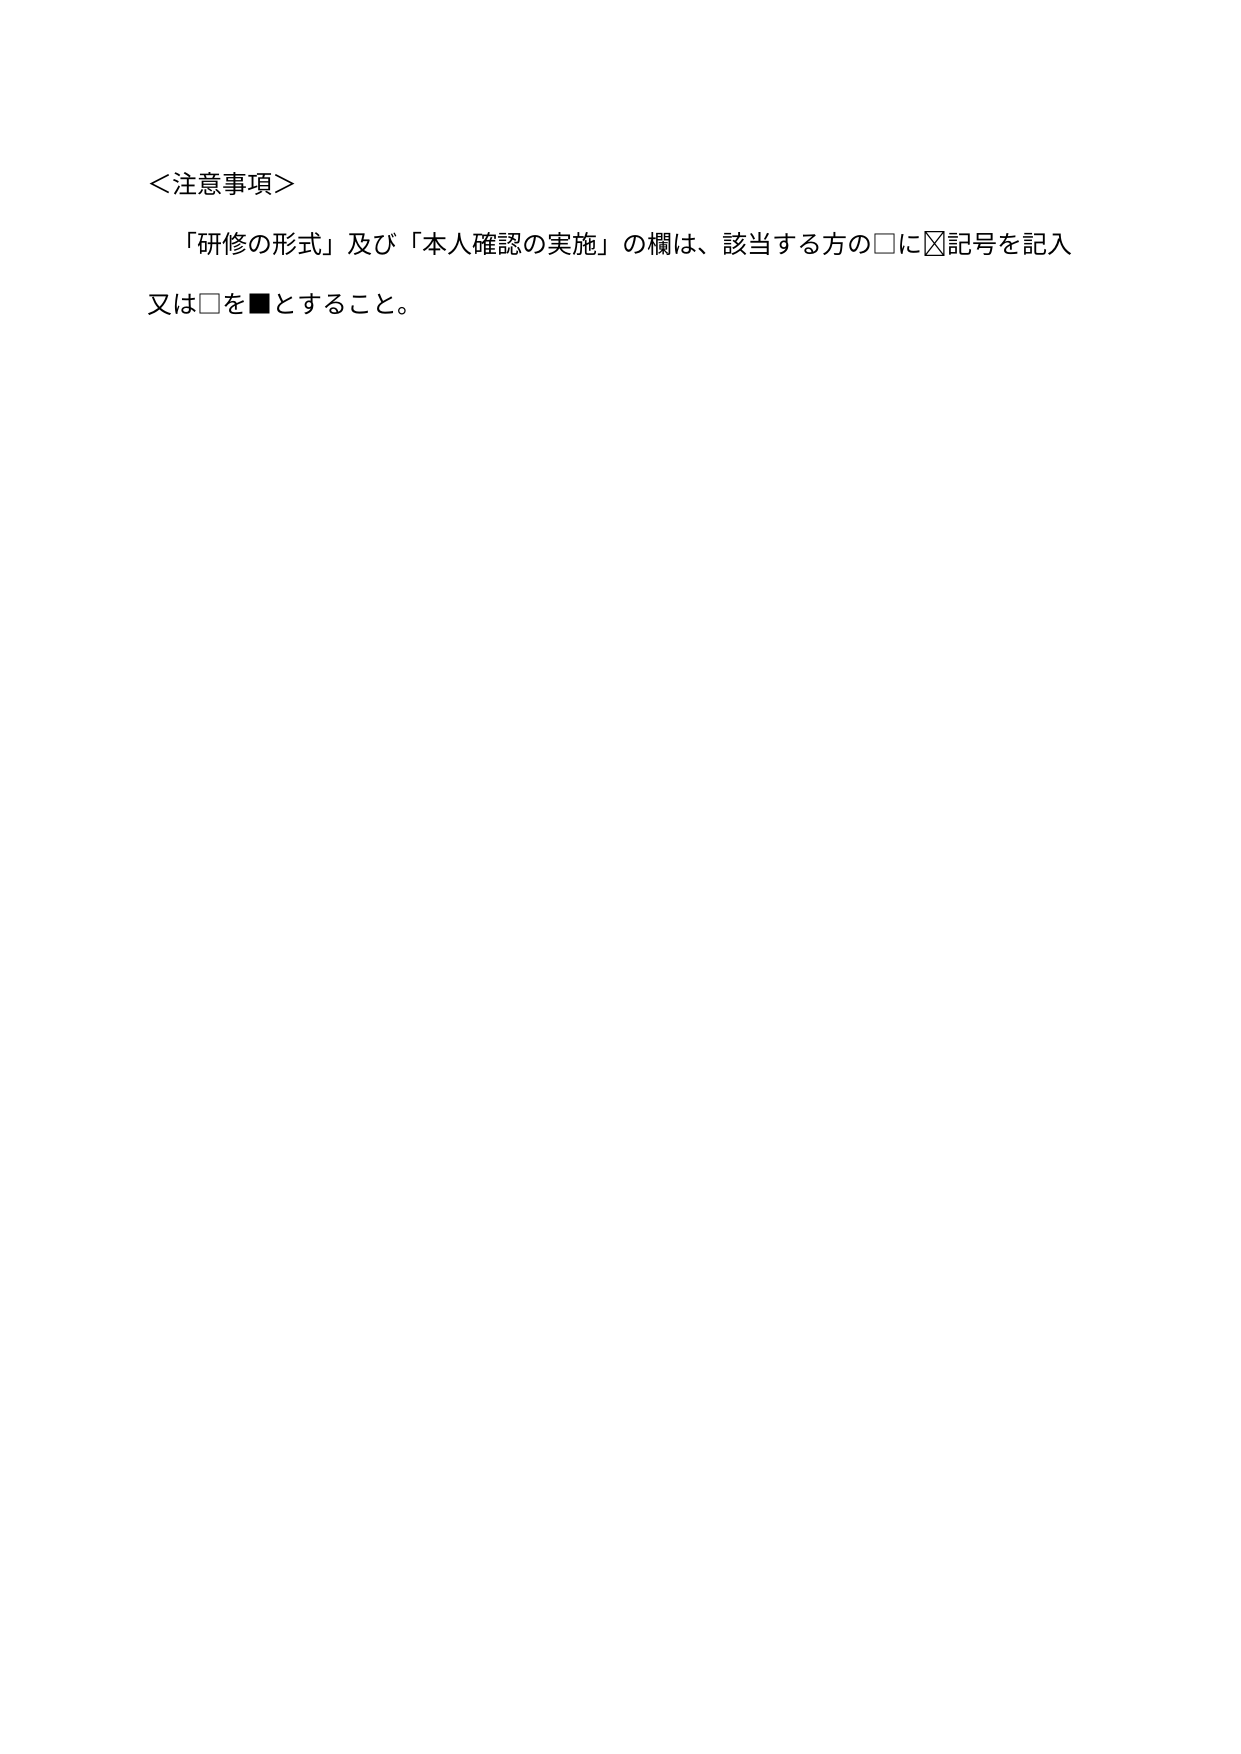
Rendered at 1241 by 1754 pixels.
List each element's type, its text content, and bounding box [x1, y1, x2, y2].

text ＜注意事項＞ [148, 152, 1093, 212]
text 「研修の形式」及び「本人確認の実施」の欄は、該当する方の□に記号を記入又は□を■とすること。 (第６号様式の２) [148, 212, 1093, 333]
